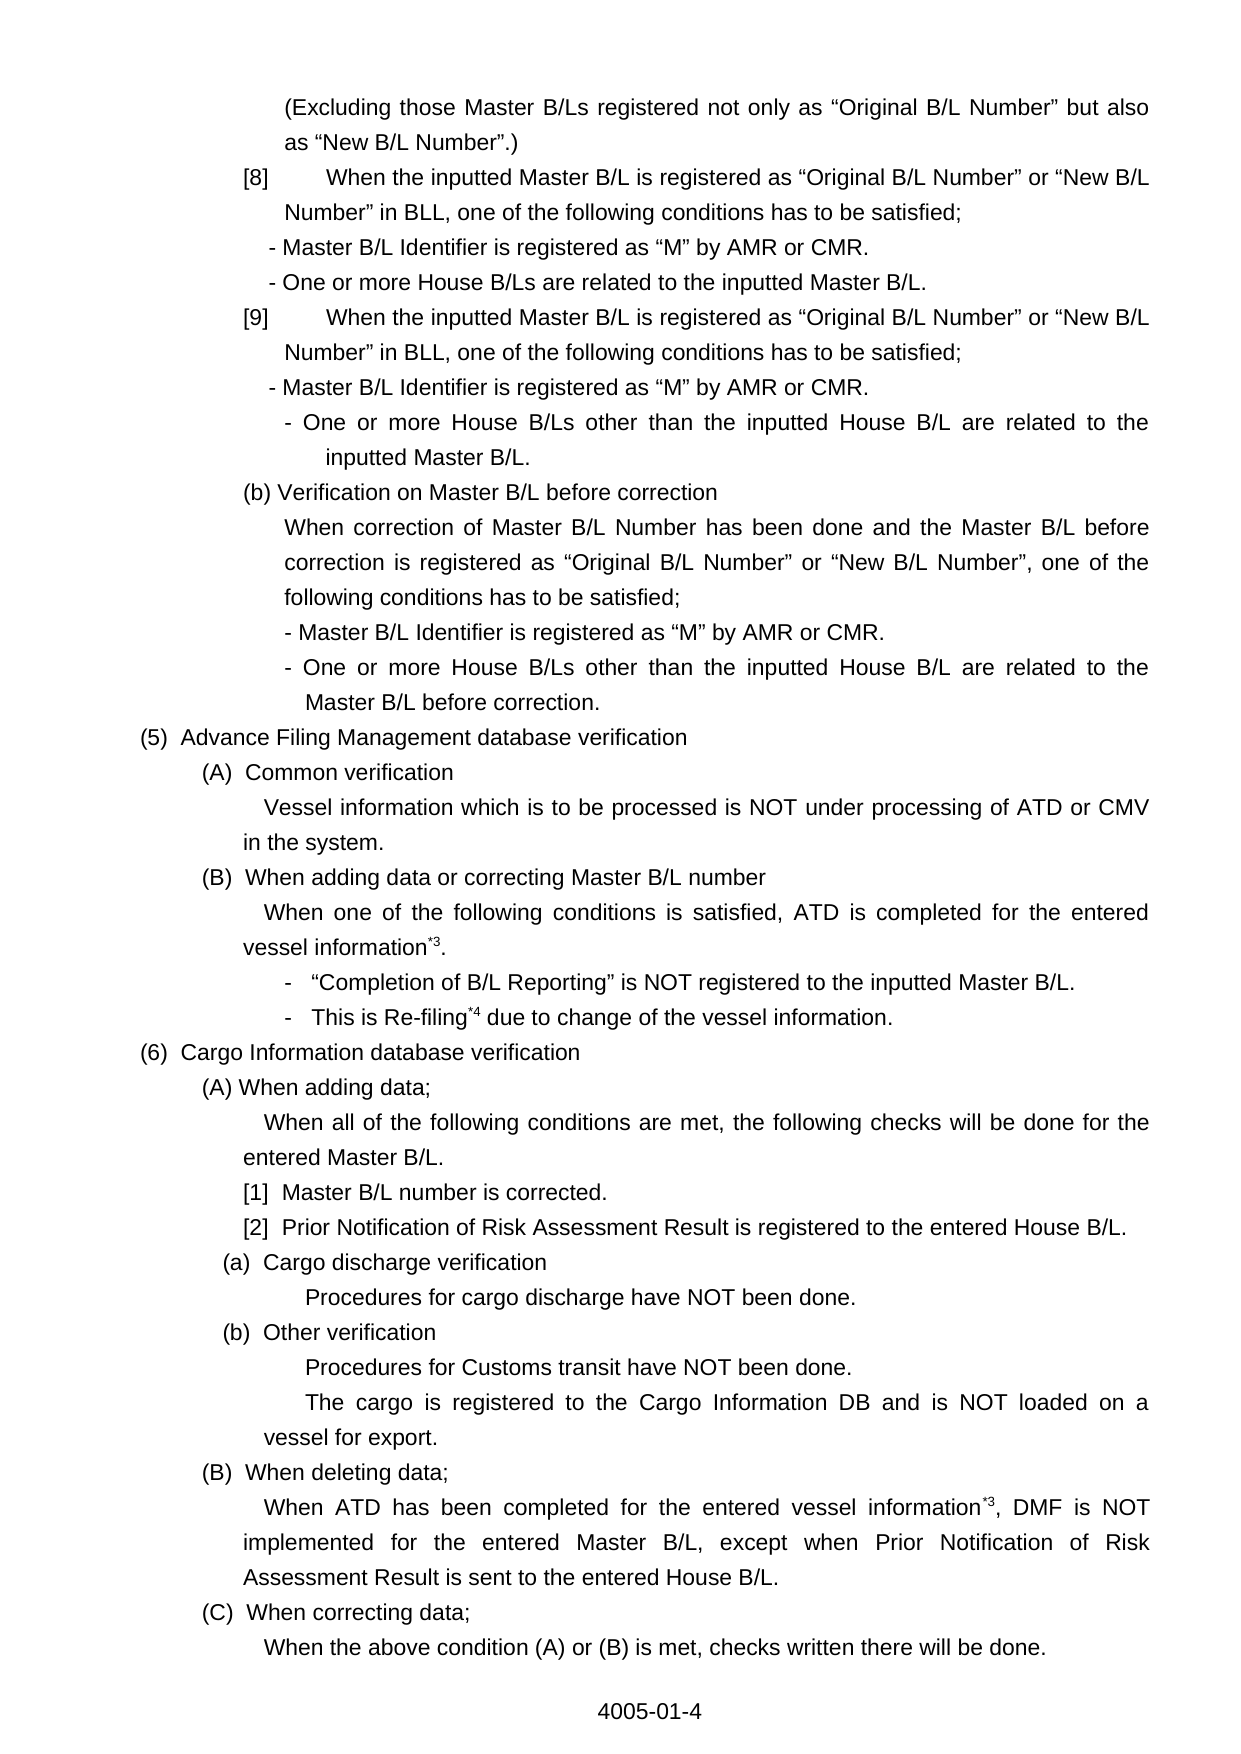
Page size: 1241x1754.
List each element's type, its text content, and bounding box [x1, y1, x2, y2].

text [2] Prior Notification of Risk Assessment Result is registered to the entered House B/L. [237, 1209, 1150, 1244]
text (5) Advance Filing Management database verification [140, 719, 1150, 754]
text (A) Common verification [189, 754, 1150, 789]
text The cargo is registered to the Cargo Information DB and is NOT loaded on a vessel for export. [252, 1384, 1150, 1454]
text [1] Master B/L number is corrected. [237, 1174, 1150, 1209]
text - Master B/L Identifier is registered as “M” by AMR or CMR. [267, 614, 1150, 649]
text - One or more House B/Ls other than the inputted House B/L are related to the inputted Master B/L. [279, 404, 1150, 474]
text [237, 89, 1150, 159]
text - “Completion of B/L Reporting” is NOT registered to the inputted Master B/L. [282, 964, 1150, 999]
text [9] When the inputted Master B/L is registered as “Original B/L Number” or “New B/L Number” in BLL, one of the following conditions has to be satisfied; [237, 299, 1150, 369]
text (a) Cargo discharge verification [208, 1244, 1150, 1279]
text (b) Other verification [208, 1314, 1150, 1349]
text - Master B/L Identifier is registered as “M” by AMR or CMR. [237, 369, 1150, 404]
text - This is Re-filing*4 due to change of the vessel information. [282, 999, 1150, 1034]
text When ATD has been completed for the entered vessel information*3, DMF is NOT implemented for the entered Master B/L, except when Prior Notification of Risk Assessment Result is sent to the entered House B/L. [226, 1489, 1150, 1594]
text (B) When deleting data; [189, 1454, 1150, 1489]
text - One or more House B/Ls other than the inputted House B/L are related to the Master B/L before correction. [268, 649, 1150, 719]
text - One or more House B/Ls are related to the inputted Master B/L. [237, 264, 1150, 299]
text - Master B/L Identifier is registered as “M” by AMR or CMR. [237, 229, 1150, 264]
text Vessel information which is to be processed is NOT under processing of ATD or CMV in the system. [226, 789, 1150, 859]
text When one of the following conditions is satisfied, ATD is completed for the entered vessel information*3. [226, 894, 1150, 964]
text When correction of Master B/L Number has been done and the Master B/L before correction is registered as “Original B/L Number” or “New B/L Number”, one of the following conditions has to be satisfied; [267, 509, 1150, 614]
text Procedures for Customs transit have NOT been done. [252, 1349, 1150, 1384]
text (B) When adding data or correcting Master B/L number [189, 859, 1150, 894]
text (6) Cargo Information database verification [140, 1034, 1150, 1069]
text (A) When adding data; [189, 1069, 1150, 1104]
text (b) Verification on Master B/L before correction [237, 474, 1150, 509]
text [8] When the inputted Master B/L is registered as “Original B/L Number” or “New B/L Number” in BLL, one of the following conditions has to be satisfied; [237, 159, 1150, 229]
text (C) When correcting data; [189, 1594, 1150, 1629]
text When all of the following conditions are met, the following checks will be done for the entered Master B/L. [226, 1104, 1150, 1174]
text When the above condition (A) or (B) is met, checks written there will be done. [226, 1629, 1150, 1664]
text Procedures for cargo discharge have NOT been done. [252, 1279, 1150, 1314]
